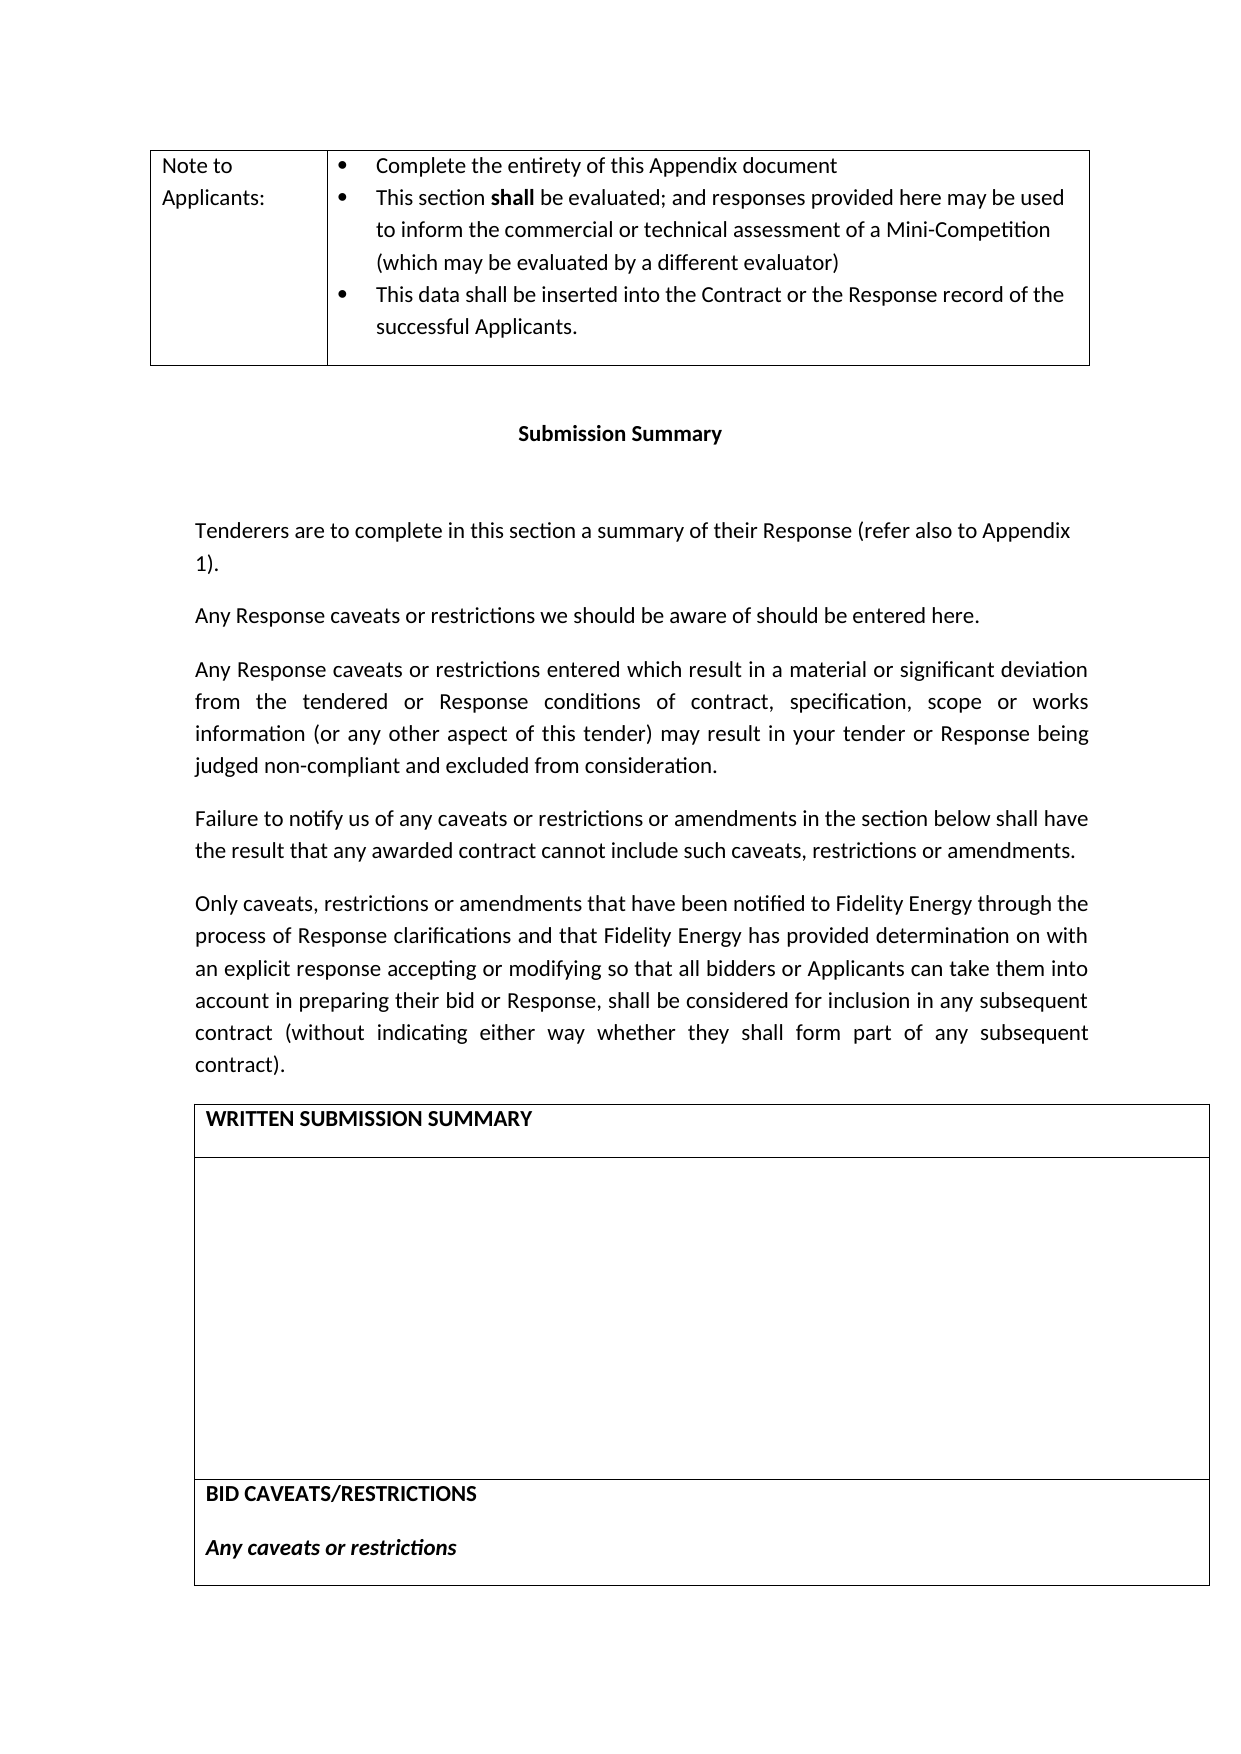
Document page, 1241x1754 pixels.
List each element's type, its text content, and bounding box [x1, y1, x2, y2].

text Only caveats, restrictions or amendments that have been notified to Fidelity Energy through the process of Response clarifications and that Fidelity Energy has provided determination on with an explicit response accepting or modifying so that all bidders or Applicants can take them into account in preparing their bid or Response, shall be considered for inclusion in any subsequent contract (without indicating either way whether they shall form part of any subsequent contract). [195, 889, 1090, 1078]
table_header Complete the entirety of this Appendix document This section shall be evaluated; and responses provided here may be used to inform the commercial or technical assessment of a Mini-Competition (which may be evaluated by a different evaluator) This data shall be inserted into the Contract or the Response record of the successful Applicants. [328, 151, 1089, 365]
text Any Response caveats or restrictions entered which result in a material or significant deviation from the tendered or Response conditions of contract, specification, scope or works information (or any other aspect of this tender) may result in your tender or Response being judged non-compliant and excluded from consideration. [195, 655, 1090, 779]
table_header WRITTEN SUBMISSION SUMMARY [195, 1105, 1209, 1157]
table_header Note to Applicants: [151, 151, 327, 365]
subtitle Submission Summary [150, 419, 1090, 447]
table_cell BID CAVEATS/RESTRICTIONS Any caveats or restrictions [195, 1480, 1209, 1585]
text Tenderers are to complete in this section a summary of their Response (refer also to Appendix 1). [195, 516, 1090, 577]
table_cell [195, 1158, 1209, 1478]
text Any Response caveats or restrictions we should be aware of should be entered here. [150, 602, 1090, 630]
text Failure to notify us of any caveats or restrictions or amendments in the section below shall have the result that any awarded contract cannot include such caveats, restrictions or amendments. [195, 804, 1090, 864]
